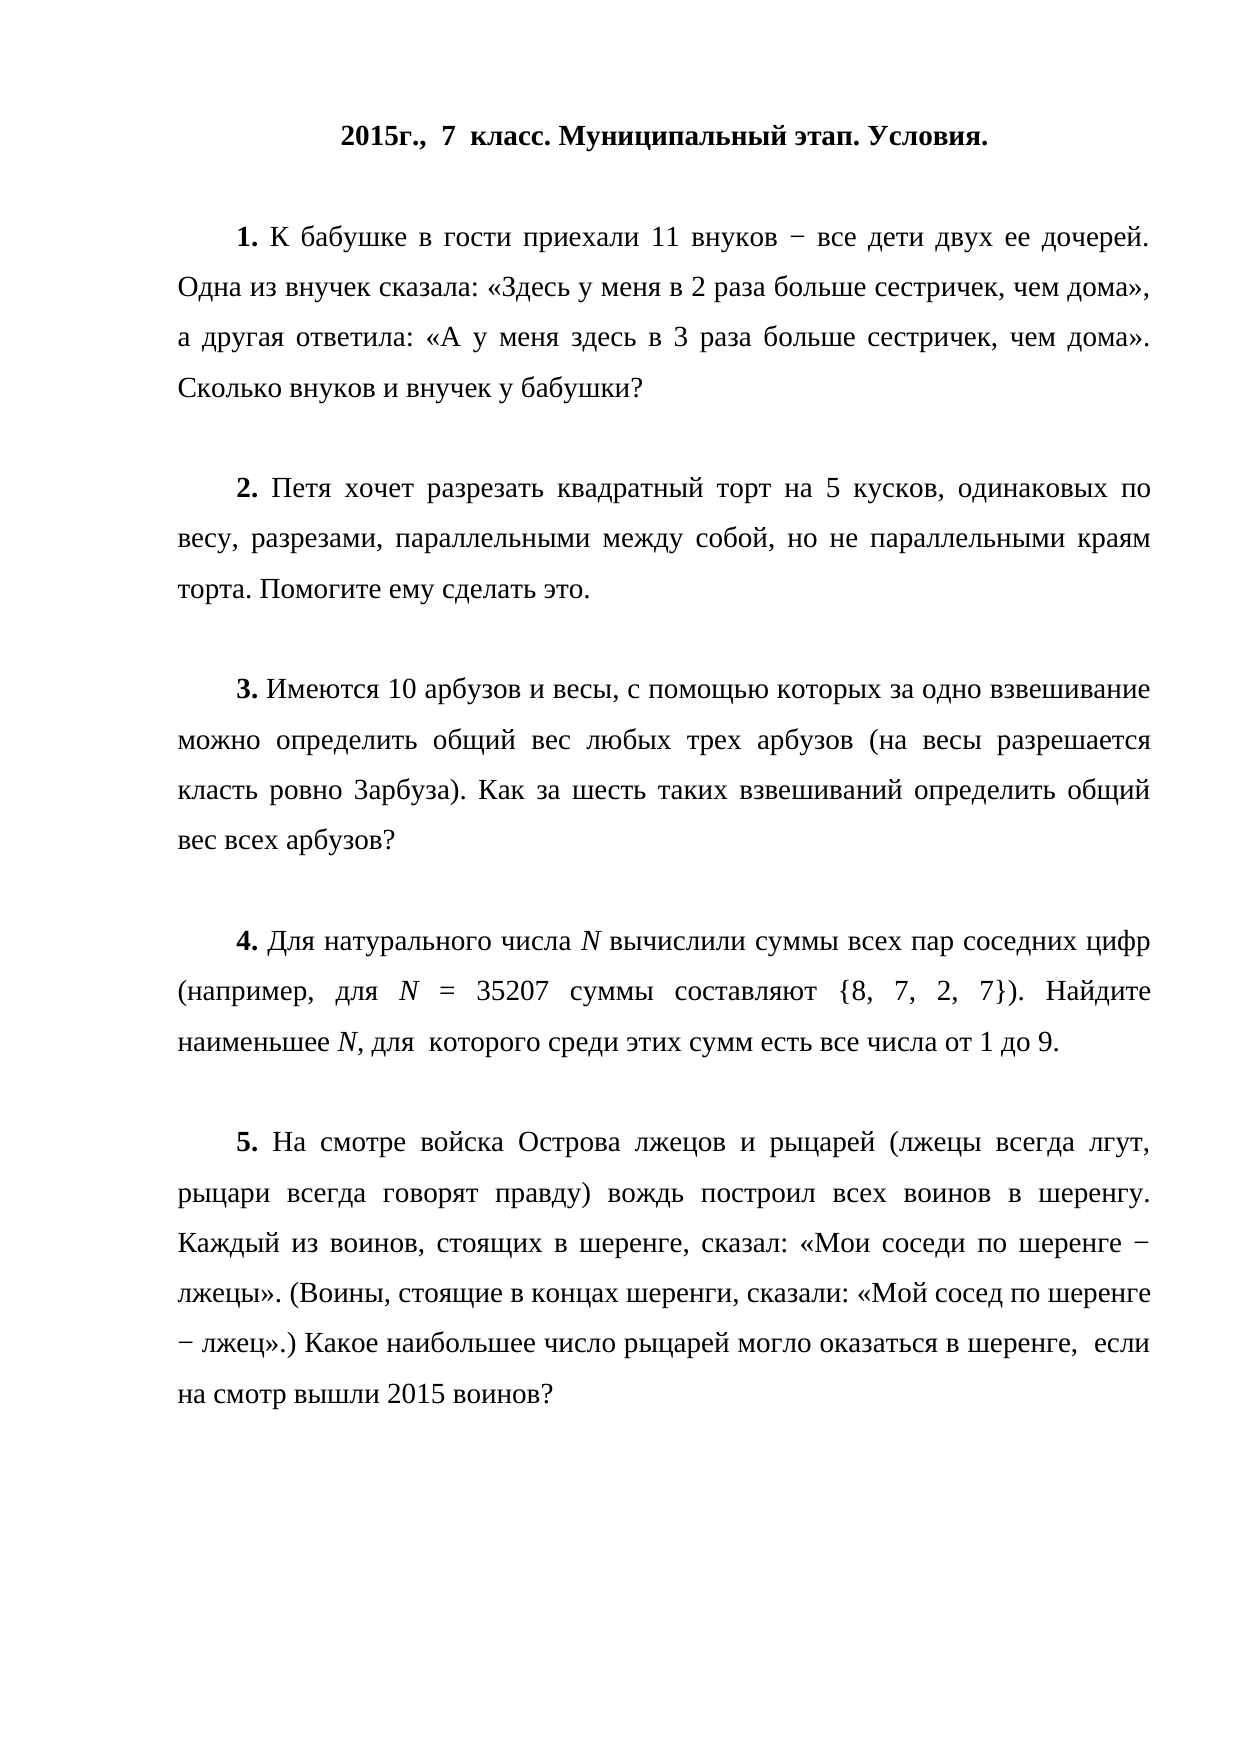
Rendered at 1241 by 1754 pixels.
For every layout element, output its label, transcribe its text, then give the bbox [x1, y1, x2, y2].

text 2015г., 7 класс. Муниципальный этап. Условия. [177, 118, 1152, 152]
text 4. Для натурального числа N вычислили суммы всех пар соседних цифр (например, для N = 35207 суммы составляют {8, 7, 2, 7}). Найдите наименьшее N, для которого среди этих сумм есть все числа от 1 до 9. [177, 923, 1152, 1057]
text 2. Петя хочет разрезать квадратный торт на 5 кусков, одинаковых по весу, разрезами, параллельными между собой, но не параллельными краям торта. Помогите ему сделать это. [177, 470, 1152, 604]
text 1. К бабушке в гости приехали 11 внуков − все дети двух ее дочерей. Одна из внучек сказала: «Здесь у меня в 2 раза больше сестричек, чем дома», а другая ответила: «А у меня здесь в 3 раза больше сестричек, чем дома». Сколько внуков и внучек у бабушки? [177, 219, 1152, 403]
text 3. Имеются 10 арбузов и весы, с помощью которых за одно взвешивание можно определить общий вес любых трех арбузов (на весы разрешается класть ровно 3арбуза). Как за шесть таких взвешиваний определить общий вес всех арбузов? [177, 672, 1152, 856]
text 5. На смотре войска Острова лжецов и рыцарей (лжецы всегда лгут, рыцари всегда говорят правду) вождь построил всех воинов в шеренгу. Каждый из воинов, стоящих в шеренге, сказал: «Мои соседи по шеренге − лжецы». (Воины, стоящие в концах шеренги, сказали: «Мой сосед по шеренге − лжец».) Какое наибольшее число рыцарей могло оказаться в шеренге, если на смотр вышли 2015 воинов? [177, 1124, 1152, 1409]
